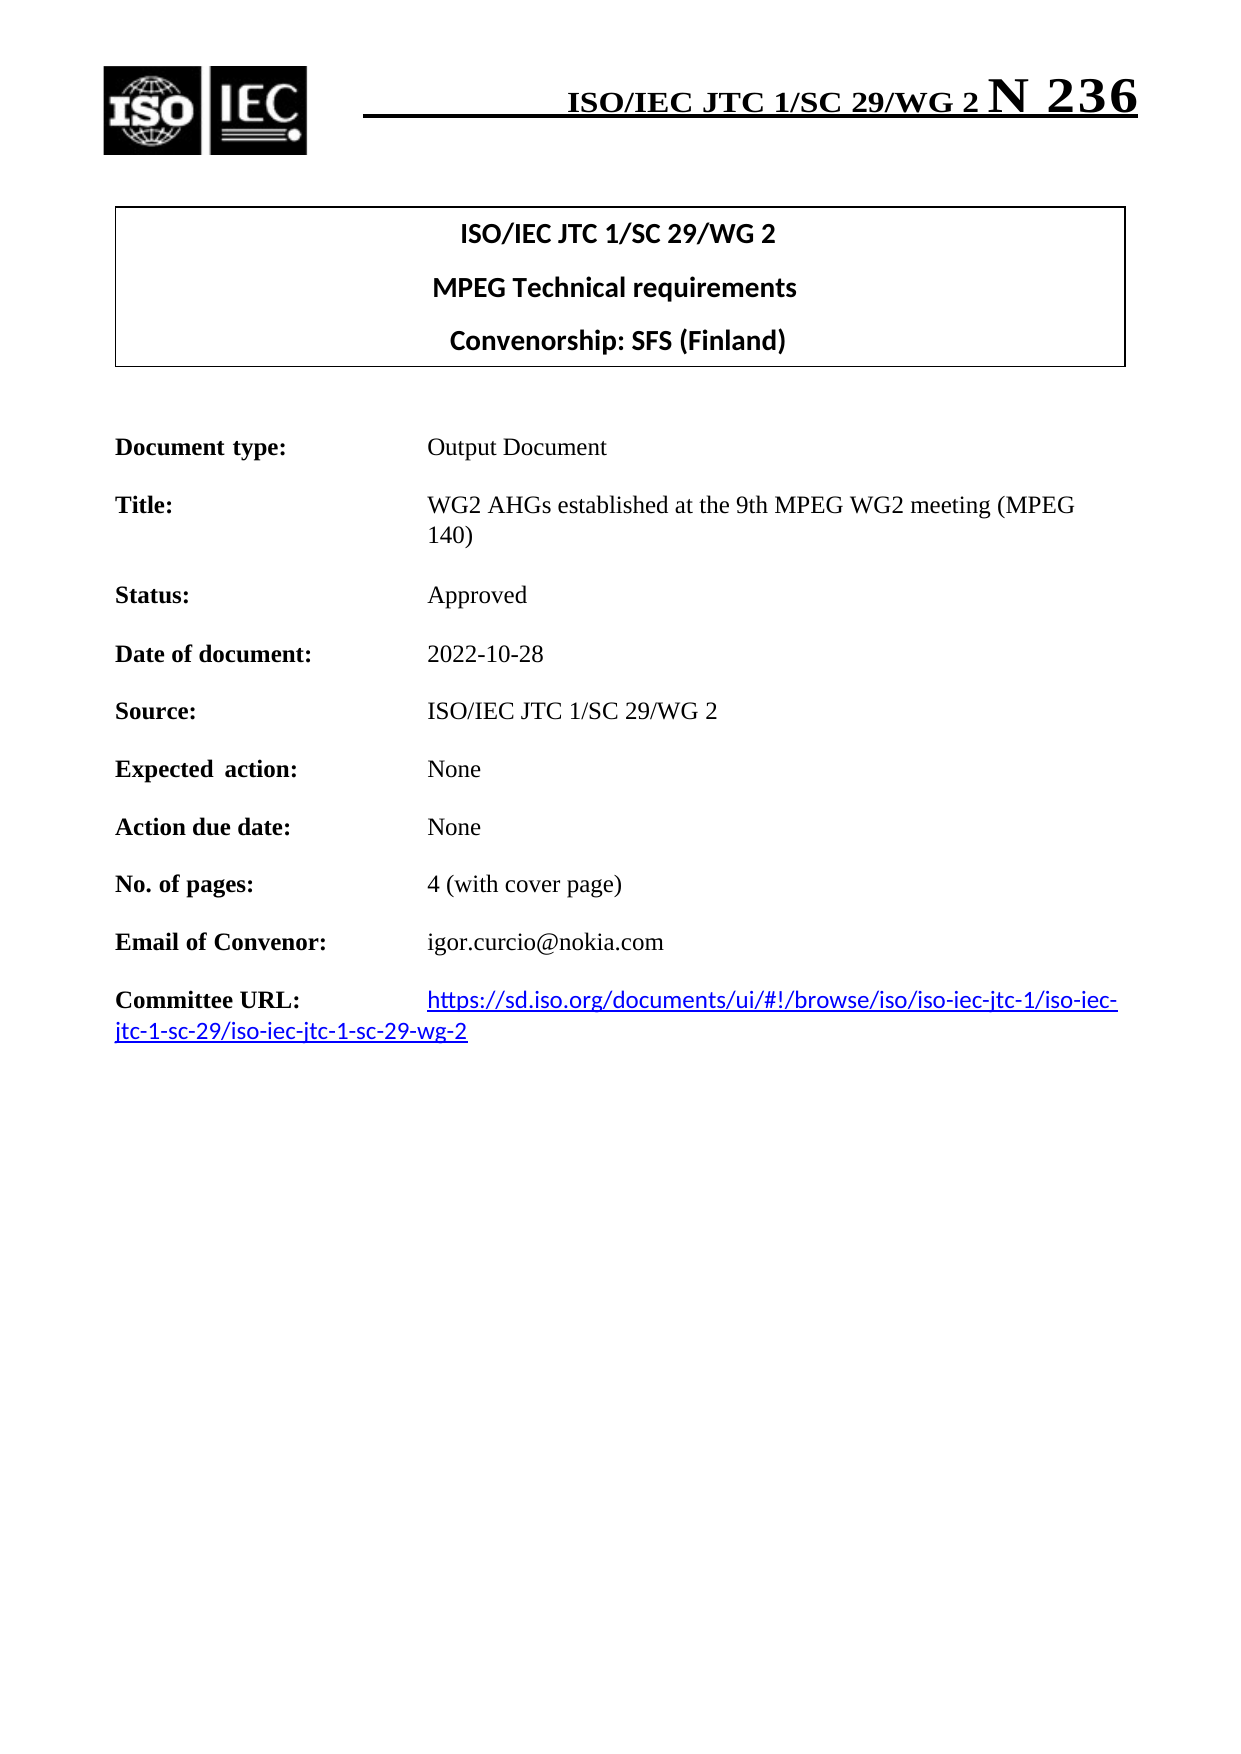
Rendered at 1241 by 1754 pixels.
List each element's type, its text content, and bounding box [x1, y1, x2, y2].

text Date of document: 2022-10-28 [115, 639, 1138, 667]
subtitle Action due date: None [115, 812, 1138, 840]
title ISO/IEC JTC 1/SC 29/WG 2 N 236 [308, 66, 1138, 123]
text No. of pages: 4 (with cover page) [115, 869, 1138, 898]
text Source: ISO/IEC JTC 1/SC 29/WG 2 [115, 696, 1138, 725]
picture [103, 66, 308, 155]
subtitle Expected action: None [115, 754, 1138, 783]
text Committee URL: https://sd.iso.org/documents/ui/#!/browse/iso/iso-iec-jtc-1/iso-iec-jtc-1-sc-29/iso-iec-jtc-1-sc-29-wg-2 [115, 984, 1138, 1045]
text Email of Convenor: igor.curcio@nokia.com [115, 927, 1138, 956]
text Status: Approved [115, 580, 1116, 609]
text Document type: Output Document [115, 432, 1138, 461]
text Title: WG2 AHGs established at the 9th MPEG WG2 meeting (MPEG 140) [115, 490, 1116, 549]
